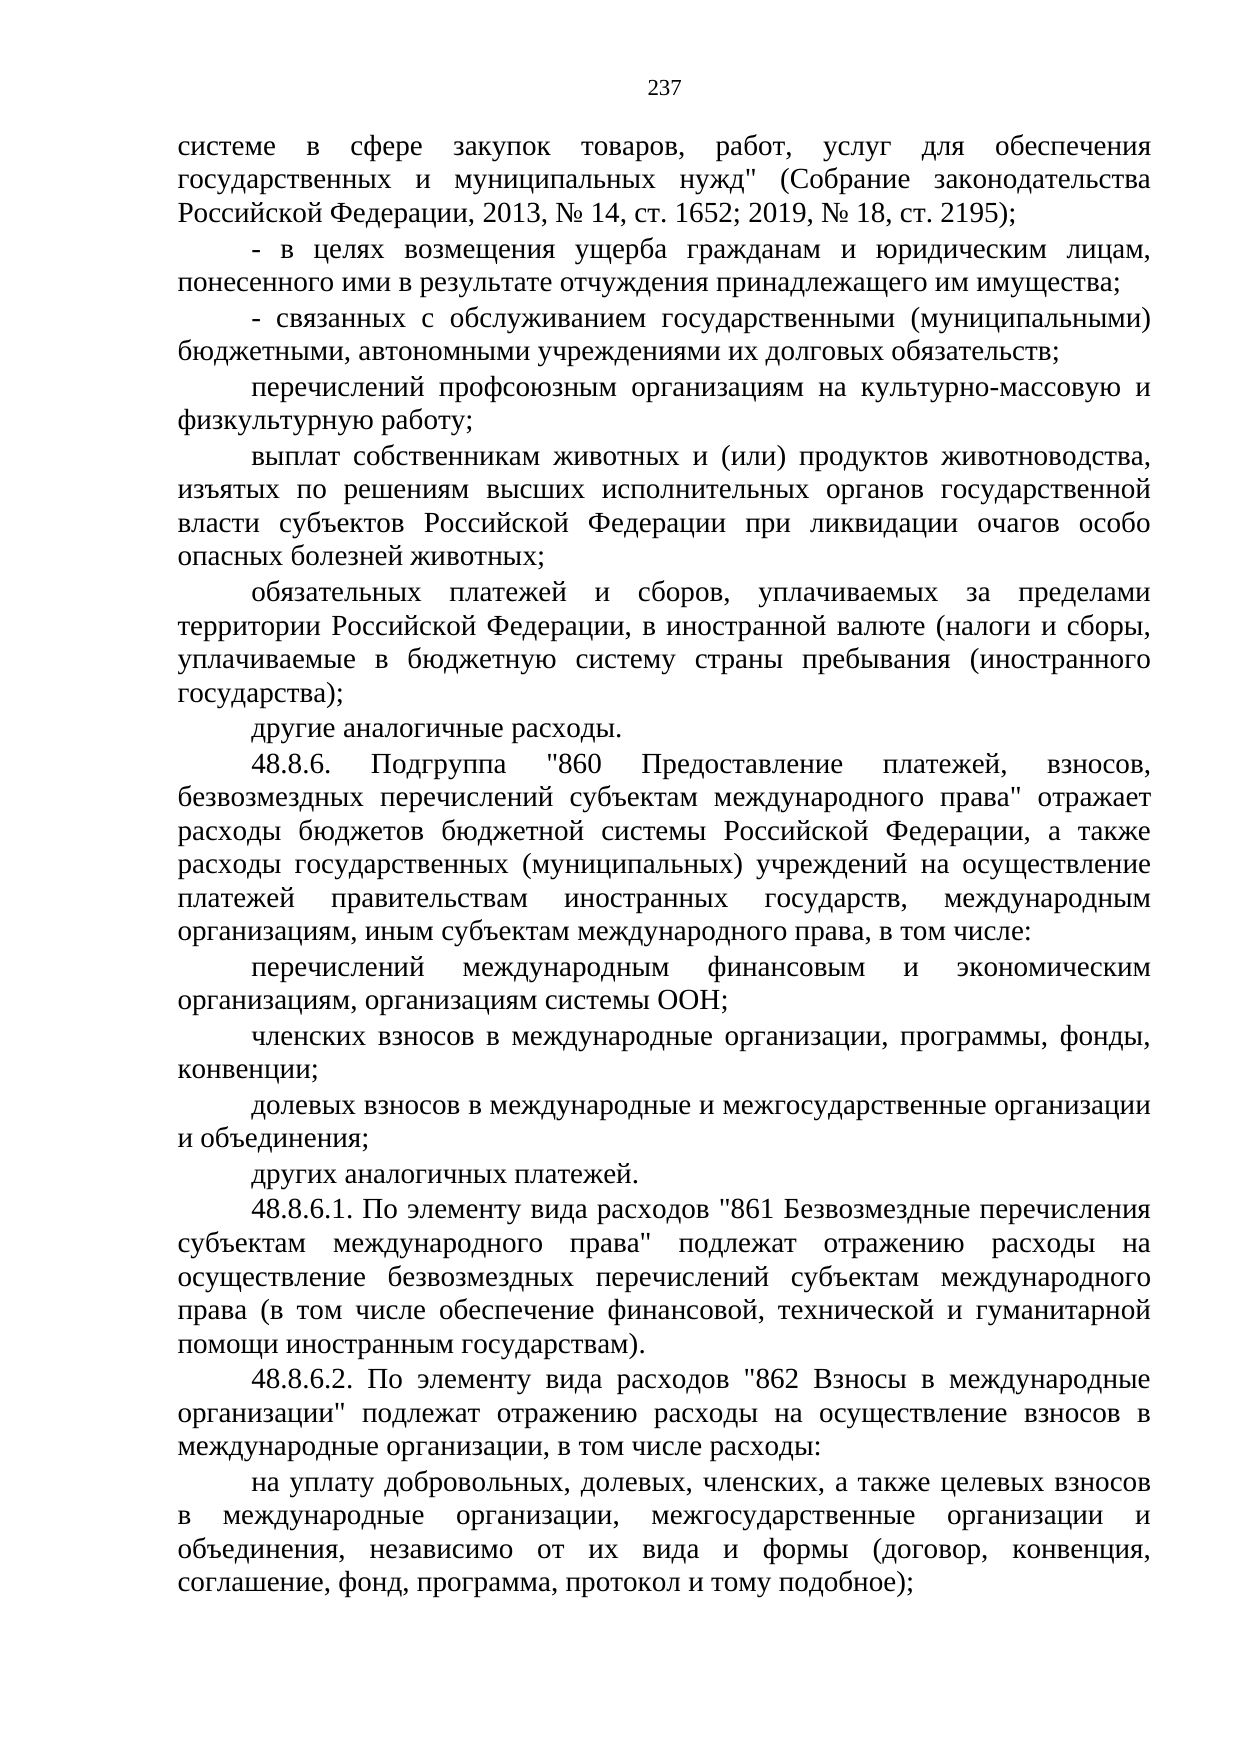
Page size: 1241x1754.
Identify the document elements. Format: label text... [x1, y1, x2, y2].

text 48.8.6. Подгруппа "860 Предоставление платежей, взносов, безвозмездных перечислений субъектам международного права" отражает расходы бюджетов бюджетной системы Российской Федерации, а также расходы государственных (муниципальных) учреждений на осуществление платежей правительствам иностранных государств, международным организациям, иным субъектам международного права, в том числе: [177, 746, 1152, 947]
text другие аналогичные расходы. [177, 710, 1152, 744]
text долевых взносов в международные и межгосударственные организации и объединения; [177, 1087, 1152, 1154]
text перечислений международным финансовым и экономическим организациям, организациям системы ООН; [177, 949, 1152, 1016]
text перечислений профсоюзным организациям на культурно-массовую и физкультурную работу; [177, 369, 1152, 436]
text членских взносов в международные организации, программы, фонды, конвенции; [177, 1018, 1152, 1085]
text 48.8.6.1. По элементу вида расходов "861 Безвозмездные перечисления субъектам международного права" подлежат отражению расходы на осуществление безвозмездных перечислений субъектам международного права (в том числе обеспечение финансовой, технической и гуманитарной помощи иностранным государствам). [177, 1192, 1152, 1359]
text на уплату добровольных, долевых, членских, а также целевых взносов в международные организации, межгосударственные организации и объединения, независимо от их вида и формы (договор, конвенция, соглашение, фонд, программа, протокол и тому подобное); [177, 1464, 1152, 1598]
text обязательных платежей и сборов, уплачиваемых за пределами территории Российской Федерации, в иностранной валюте (налоги и сборы, уплачиваемые в бюджетную систему страны пребывания (иностранного государства); [177, 574, 1152, 708]
text - связанных с обслуживанием государственными (муниципальными) бюджетными, автономными учреждениями их долговых обязательств; [177, 300, 1152, 367]
text выплат собственникам животных и (или) продуктов животноводства, изъятых по решениям высших исполнительных органов государственной власти субъектов Российской Федерации при ликвидации очагов особо опасных болезней животных; [177, 438, 1152, 572]
text - в целях возмещения ущерба гражданам и юридическим лицам, понесенного ими в результате отчуждения принадлежащего им имущества; [177, 231, 1152, 298]
text 48.8.6.2. По элементу вида расходов "862 Взносы в международные организации" подлежат отражению расходы на осуществление взносов в международные организации, в том числе расходы: [177, 1361, 1152, 1462]
text других аналогичных платежей. [177, 1156, 1152, 1190]
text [177, 128, 1152, 229]
